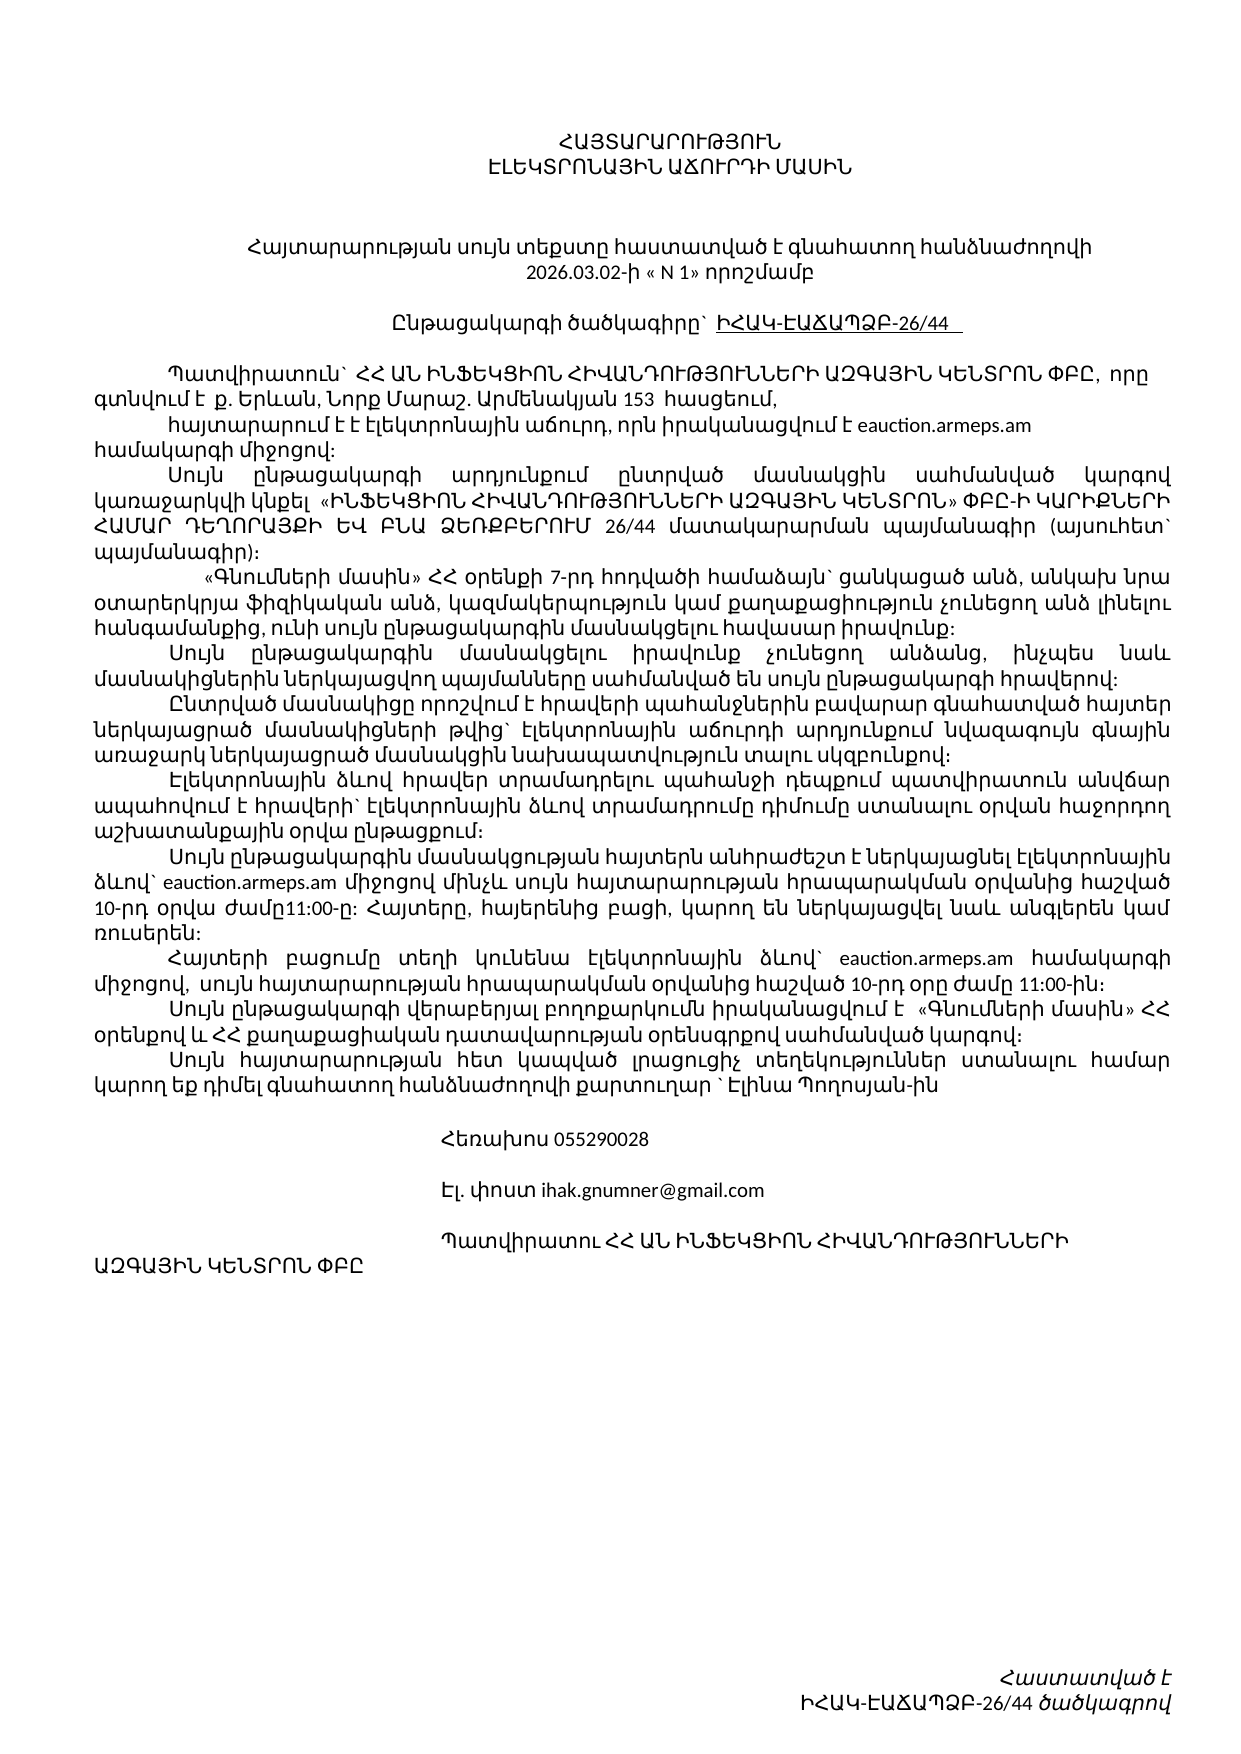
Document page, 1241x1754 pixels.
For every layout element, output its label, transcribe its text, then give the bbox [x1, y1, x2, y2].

text Ընտրված մասնակիցը որոշվում է հրավերի պահանջներին բավարար գնահատված հայտեր ներկայացրած մասնակիցների թվից` էլեկտրոնային աճուրդի արդյունքում նվազագույն գնային առաջարկ ներկայացրած մասնակցին նախապատվություն տալու սկզբունքով։ [94, 691, 1171, 768]
text Էլեկտրոնային ձևով հրավեր տրամադրելու պահանջի դեպքում պատվիրատուն անվճար ապահովում է հրավերի` էլեկտրոնային ձևով տրամադրումը դիմումը ստանալու օրվան հաջորդող աշխատանքային օրվա ընթացքում։ [94, 768, 1171, 844]
text ԻՀԱԿ-ԷԱՃԱՊՁԲ-26/44 ծածկագրով [94, 1690, 1171, 1716]
text Էլ. փոստ ihak.gnumner@gmail.com [94, 1177, 1171, 1203]
text Հեռախոս 055290028 [94, 1126, 1171, 1152]
text «Գնումների մասին» ՀՀ օրենքի 7-րդ հոդվածի համաձայն` ցանկացած անձ, անկախ նրա օտարերկրյա ֆիզիկական անձ, կազմակերպություն կամ քաղաքացիություն չունեցող անձ լինելու հանգամանքից, ունի սույն ընթացակարգին մասնակցելու հավասար իրավունք: [94, 564, 1171, 641]
text Հայտարարության սույն տեքստը հաստատված է գնահատող հանձնաժողովի [94, 234, 1171, 259]
text Սույն ընթացակարգին մասնակցելու իրավունք չունեցող անձանց, ինչպես նաև մասնակիցներին ներկայացվող պայմանները սահմանված են սույն ընթացակարգի հրավերով: [94, 641, 1171, 691]
text Սույն ընթացակարգի արդյունքում ընտրված մասնակցին սահմանված կարգով կառաջարկվի կնքել «ԻՆՖԵԿՑԻՈՆ ՀԻՎԱՆԴՈՒԹՅՈՒՆՆԵՐԻ ԱԶԳԱՅԻՆ ԿԵՆՏՐՈՆ» ՓԲԸ-Ի ԿԱՐԻՔՆԵՐԻ ՀԱՄԱՐ ԴԵՂՈՐԱՅՔԻ ԵՎ ԲՆԱ ՁԵՌՔԲԵՐՈՒՄ 26/44 մատակարարման պայմանագիր (այսուհետ` պայմանագիր)։ [94, 463, 1171, 564]
text Պատվիրատու ՀՀ ԱՆ ԻՆՖԵԿՑԻՈՆ ՀԻՎԱՆԴՈՒԹՅՈՒՆՆԵՐԻ ԱԶԳԱՅԻՆ ԿԵՆՏՐՈՆ ՓԲԸ [94, 1228, 1171, 1279]
text ԷԼԵԿՏՐՈՆԱՅԻՆ ԱՃՈՒՐԴԻ ՄԱՍԻՆ [94, 154, 1171, 180]
text Պատվիրատուն` ՀՀ ԱՆ ԻՆՖԵԿՑԻՈՆ ՀԻՎԱՆԴՈՒԹՅՈՒՆՆԵՐԻ ԱԶԳԱՅԻՆ ԿԵՆՏՐՈՆ ՓԲԸ, որը գտնվում է ք. Երևան, Նորք Մարաշ. Արմենակյան 153 հասցեում, [94, 361, 1171, 412]
text Սույն ընթացակարգի վերաբերյալ բողոքարկումն իրականացվում է «Գնումների մասին» ՀՀ օրենքով և ՀՀ քաղաքացիական դատավարության օրենսգրքով սահմանված կարգով։ [94, 996, 1171, 1047]
text Հաստատված է [94, 1665, 1171, 1690]
text Սույն ընթացակարգին մասնակցության հայտերն անհրաժեշտ է ներկայացնել էլեկտրոնային ձևով` eauction.armeps.am միջոցով մինչև սույն հայտարարության հրապարակման օրվանից հաշված 10-րդ օրվա ժամը11:00-ը: Հայտերը, հայերենից բացի, կարող են ներկայացվել նաև անգլերեն կամ ռուսերեն: [94, 844, 1171, 946]
text հայտարարում է է էլեկտրոնային աճուրդ, որն իրականացվում է eauction.armeps.am համակարգի միջոցով: [94, 412, 1171, 463]
text Ընթացակարգի ծածկագիրը` ԻՀԱԿ-ԷԱՃԱՊՁԲ-26/44 [94, 310, 1171, 336]
text 2026.03.02 -ի « N 1» որոշմամբ [94, 259, 1171, 285]
text Հայտերի բացումը տեղի կունենա էլեկտրոնային ձևով` eauction.armeps.am համակարգի միջոցով, սույն հայտարարության հրապարակման օրվանից հաշված 10-րդ օրը ժամը 11:00-ին։ [94, 946, 1171, 996]
text ՀԱՅՏԱՐԱՐՈՒԹՅՈՒՆ [94, 129, 1171, 154]
text Սույն հայտարարության հետ կապված լրացուցիչ տեղեկություններ ստանալու համար կարող եք դիմել գնահատող հանձնաժողովի քարտուղար ` Էլինա Պողոսյան-ին [94, 1047, 1171, 1098]
